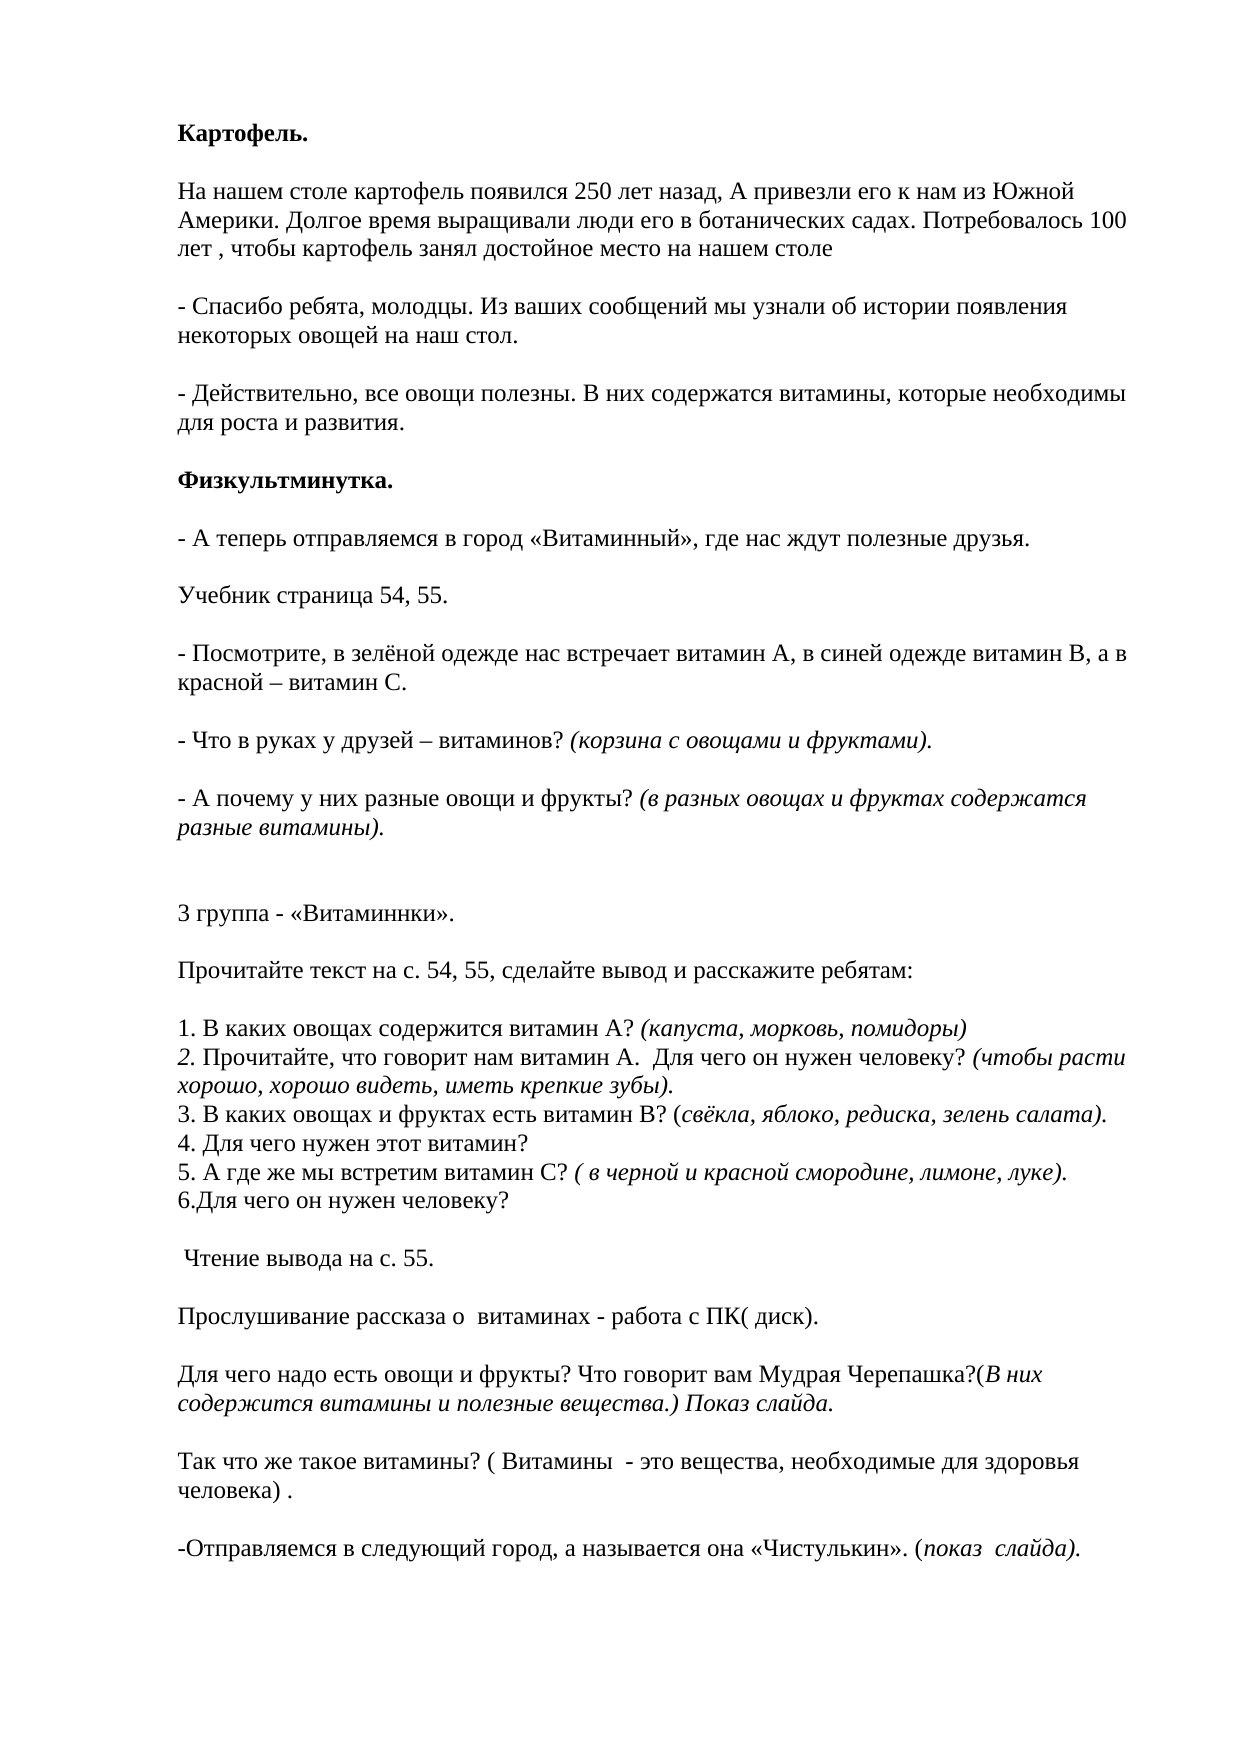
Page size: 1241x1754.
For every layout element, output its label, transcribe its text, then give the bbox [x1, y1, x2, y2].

text 3. В каких овощах и фруктах есть витамин В? (свёкла, яблоко, редиска, зелень салата). [177, 1099, 1152, 1128]
text - Посмотрите, в зелёной одежде нас встречает витамин А, в синей одежде витамин В, а в красной – витамин С. [177, 638, 1152, 696]
text Прочитайте текст на с. 54, 55, сделайте вывод и расскажите ребятам: [177, 956, 1152, 984]
text 3 группа - «Витаминнки». [177, 898, 1152, 927]
text - Что в руках у друзей – витаминов? (корзина с овощами и фруктами). [177, 725, 1152, 754]
text Для чего надо есть овощи и фрукты? Что говорит вам Мудрая Черепашка?(В них содержится витамины и полезные вещества.) Показ слайда. [177, 1359, 1152, 1417]
text - Спасибо ребята, молодцы. Из ваших сообщений мы узнали об истории появления некоторых овощей на наш стол. [177, 291, 1152, 349]
text Чтение вывода на с. 55. [177, 1243, 1152, 1272]
text - А почему у них разные овощи и фрукты? (в разных овощах и фруктах содержатся разные витамины). [177, 783, 1152, 841]
text -Отправляемся в следующий город, а называется она «Чистулькин». (показ слайда). [177, 1533, 1152, 1561]
text Картофель. [177, 118, 1152, 147]
text На нашем столе картофель появился 250 лет назад, А привезли его к нам из Южной Америки. Долгое время выращивали люди его в ботанических садах. Потребовалось 100 лет , чтобы картофель занял достойное место на нашем столе [177, 176, 1152, 262]
text - А теперь отправляемся в город «Витаминный», где нас ждут полезные друзья. [177, 523, 1152, 551]
text - Действительно, все овощи полезны. В них содержатся витамины, которые необходимы для роста и развития. [177, 378, 1152, 436]
text 1. В каких овощах содержится витамин А? (капуста, морковь, помидоры) [177, 1013, 1152, 1042]
text 4. Для чего нужен этот витамин? [177, 1128, 1152, 1157]
text 6.Для чего он нужен человеку? [177, 1186, 1152, 1214]
text Учебник страница 54, 55. [177, 581, 1152, 609]
text Так что же такое витамины? ( Витамины - это вещества, необходимые для здоровья человека) . [177, 1446, 1152, 1503]
text 5. А где же мы встретим витамин С? ( в черной и красной смородине, лимоне, луке). [177, 1157, 1152, 1186]
text Прослушивание рассказа о витаминах - работа с ПК( диск). [177, 1301, 1152, 1330]
text 2. Прочитайте, что говорит нам витамин А. Для чего он нужен человеку? (чтобы расти хорошо, хорошо видеть, иметь крепкие зубы). [177, 1042, 1152, 1099]
text Физкультминутка. [177, 465, 1152, 493]
